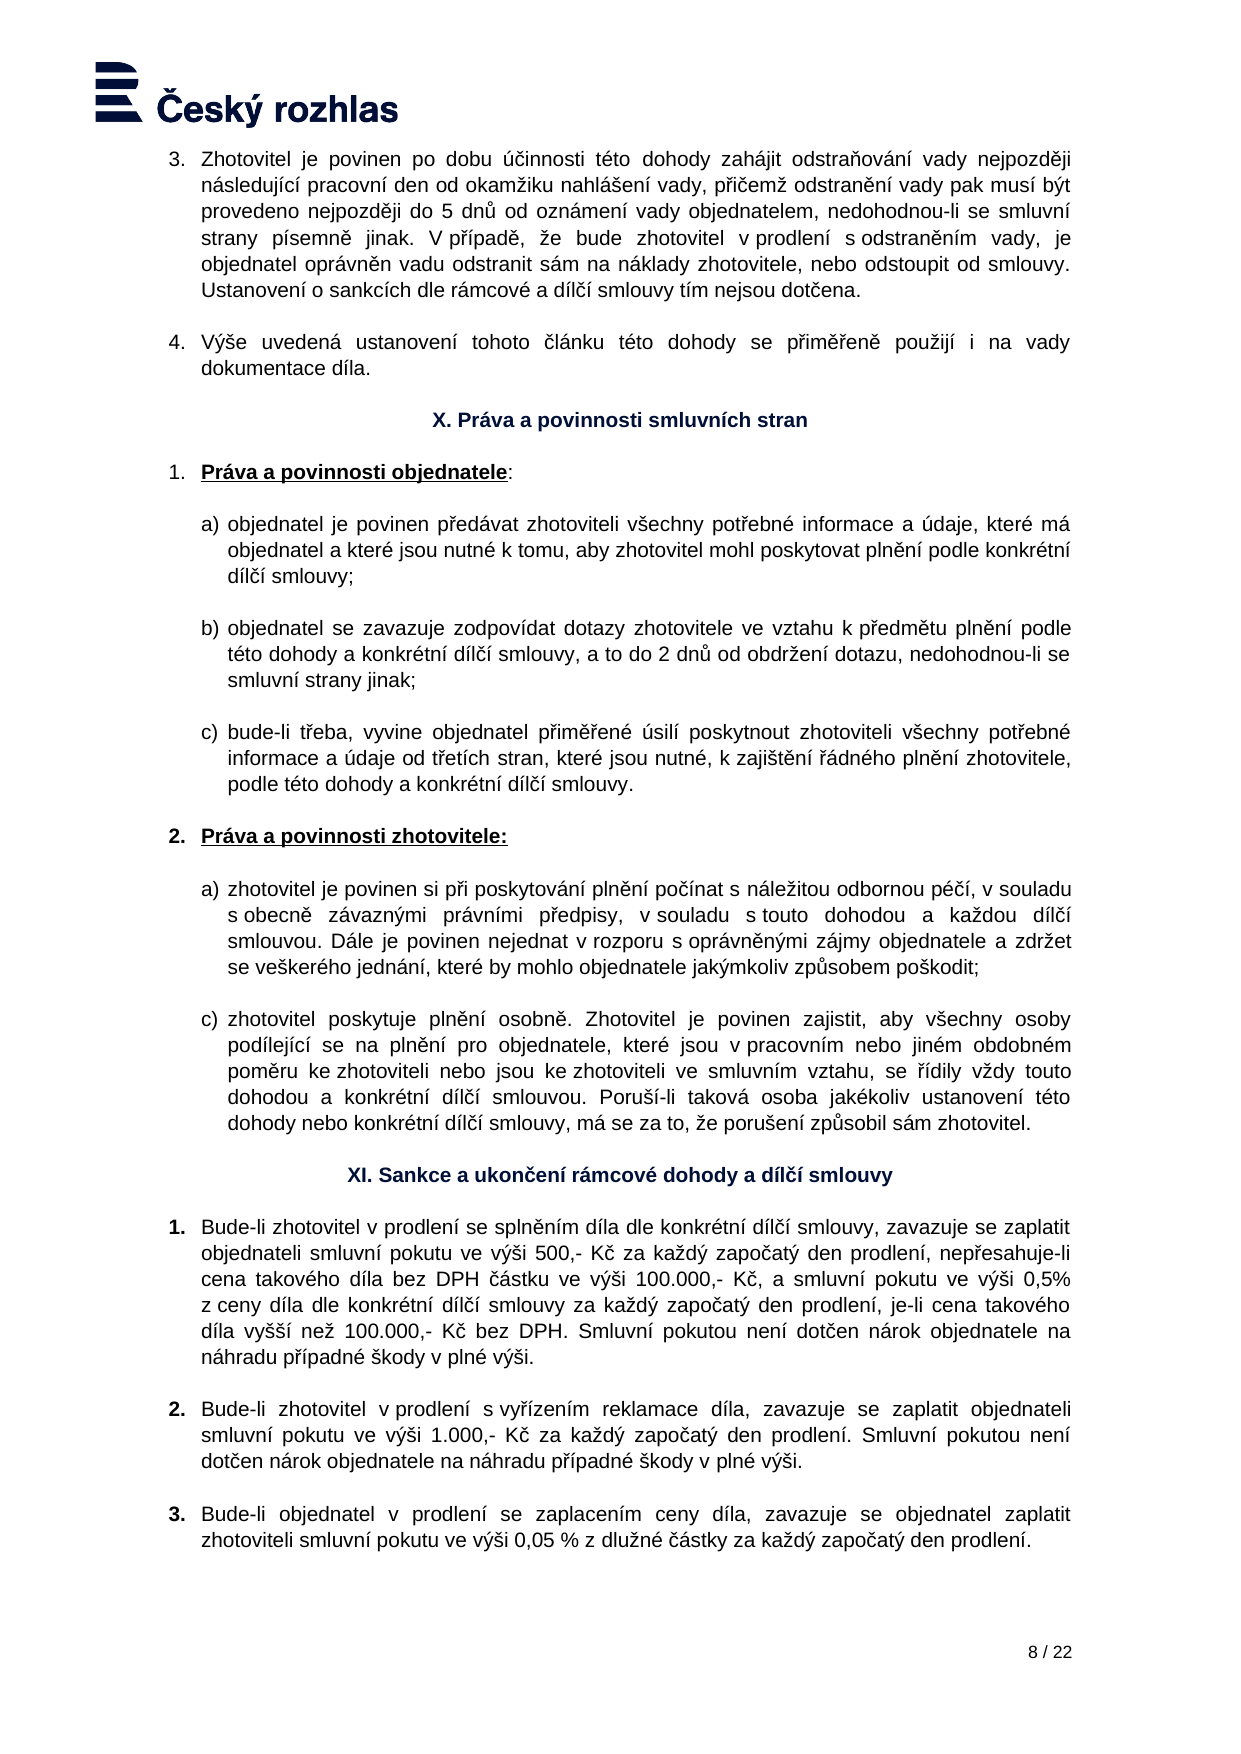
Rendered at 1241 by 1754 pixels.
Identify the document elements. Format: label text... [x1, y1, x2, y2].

list c) bude-li třeba, vyvine objednatel přiměřené úsilí poskytnout zhotoviteli všechny potřebné informace a údaje od třetích stran, které jsou nutné, k zajištění řádného plnění zhotovitele, podle této dohody a konkrétní dílčí smlouvy. [201, 719, 1072, 797]
list Práva a povinnosti objednatele: [168, 458, 1072, 484]
list b) objednatel se zavazuje zodpovídat dotazy zhotovitele ve vztahu k předmětu plnění podle této dohody a konkrétní dílčí smlouvy, a to do 2 dnů od obdržení dotazu, nedohodnou-li se smluvní strany jinak; [201, 615, 1072, 693]
list Práva a povinnosti zhotovitele: [168, 823, 1072, 849]
picture [95, 62, 398, 128]
subtitle Sankce a ukončení rámcové dohody a dílčí smlouvy [168, 1162, 1072, 1188]
list c) zhotovitel poskytuje plnění osobně. Zhotovitel je povinen zajistit, aby všechny osoby podílející se na plnění pro objednatele, které jsou v pracovním nebo jiném obdobném poměru ke zhotoviteli nebo jsou ke zhotoviteli ve smluvním vztahu, se řídily vždy touto dohodou a konkrétní dílčí smlouvou. Poruší-li taková osoba jakékoliv ustanovení této dohody nebo konkrétní dílčí smlouvy, má se za to, že porušení způsobil sám zhotovitel. [201, 1005, 1072, 1136]
subtitle Práva a povinnosti smluvních stran [168, 406, 1072, 432]
list Bude-li zhotovitel v prodlení se splněním díla dle konkrétní dílčí smlouvy, zavazuje se zaplatit objednateli smluvní pokutu ve výši 500,- Kč za každý započatý den prodlení, nepřesahuje-li cena takového díla bez DPH částku ve výši 100.000,- Kč, a smluvní pokutu ve výši 0,5% z ceny díla dle konkrétní dílčí smlouvy za každý započatý den prodlení, je-li cena takového díla vyšší než 100.000,- Kč bez DPH. Smluvní pokutou není dotčen nárok objednatele na náhradu případné škody v plné výši. [168, 1214, 1072, 1370]
list Bude-li zhotovitel v prodlení s vyřízením reklamace díla, zavazuje se zaplatit objednateli smluvní pokutu ve výši 1.000,- Kč za každý započatý den prodlení. Smluvní pokutou není dotčen nárok objednatele na náhradu případné škody v plné výši. [168, 1396, 1072, 1474]
list a) objednatel je povinen předávat zhotoviteli všechny potřebné informace a údaje, které má objednatel a které jsou nutné k tomu, aby zhotovitel mohl poskytovat plnění podle konkrétní dílčí smlouvy; [201, 511, 1072, 589]
list Zhotovitel je povinen po dobu účinnosti této dohody zahájit odstraňování vady nejpozději následující pracovní den od okamžiku nahlášení vady, přičemž odstranění vady pak musí být provedeno nejpozději do 5 dnů od oznámení vady objednatelem, nedohodnou-li se smluvní strany písemně jinak. V případě, že bude zhotovitel v prodlení s odstraněním vady, je objednatel oprávněn vadu odstranit sám na náklady zhotovitele, nebo odstoupit od smlouvy. Ustanovení o sankcích dle rámcové a dílčí smlouvy tím nejsou dotčena. [168, 146, 1072, 302]
list Bude-li objednatel v prodlení se zaplacením ceny díla, zavazuje se objednatel zaplatit zhotoviteli smluvní pokutu ve výši 0,05 % z dlužné částky za každý započatý den prodlení. [168, 1500, 1072, 1552]
list a) zhotovitel je povinen si při poskytování plnění počínat s náležitou odbornou péčí, v souladu s obecně závaznými právními předpisy, v souladu s touto dohodou a každou dílčí smlouvou. Dále je povinen nejednat v rozporu s oprávněnými zájmy objednatele a zdržet se veškerého jednání, které by mohlo objednatele jakýmkoliv způsobem poškodit; [201, 875, 1072, 979]
list Výše uvedená ustanovení tohoto článku této dohody se přiměřeně použijí i na vady dokumentace díla. [168, 328, 1072, 380]
